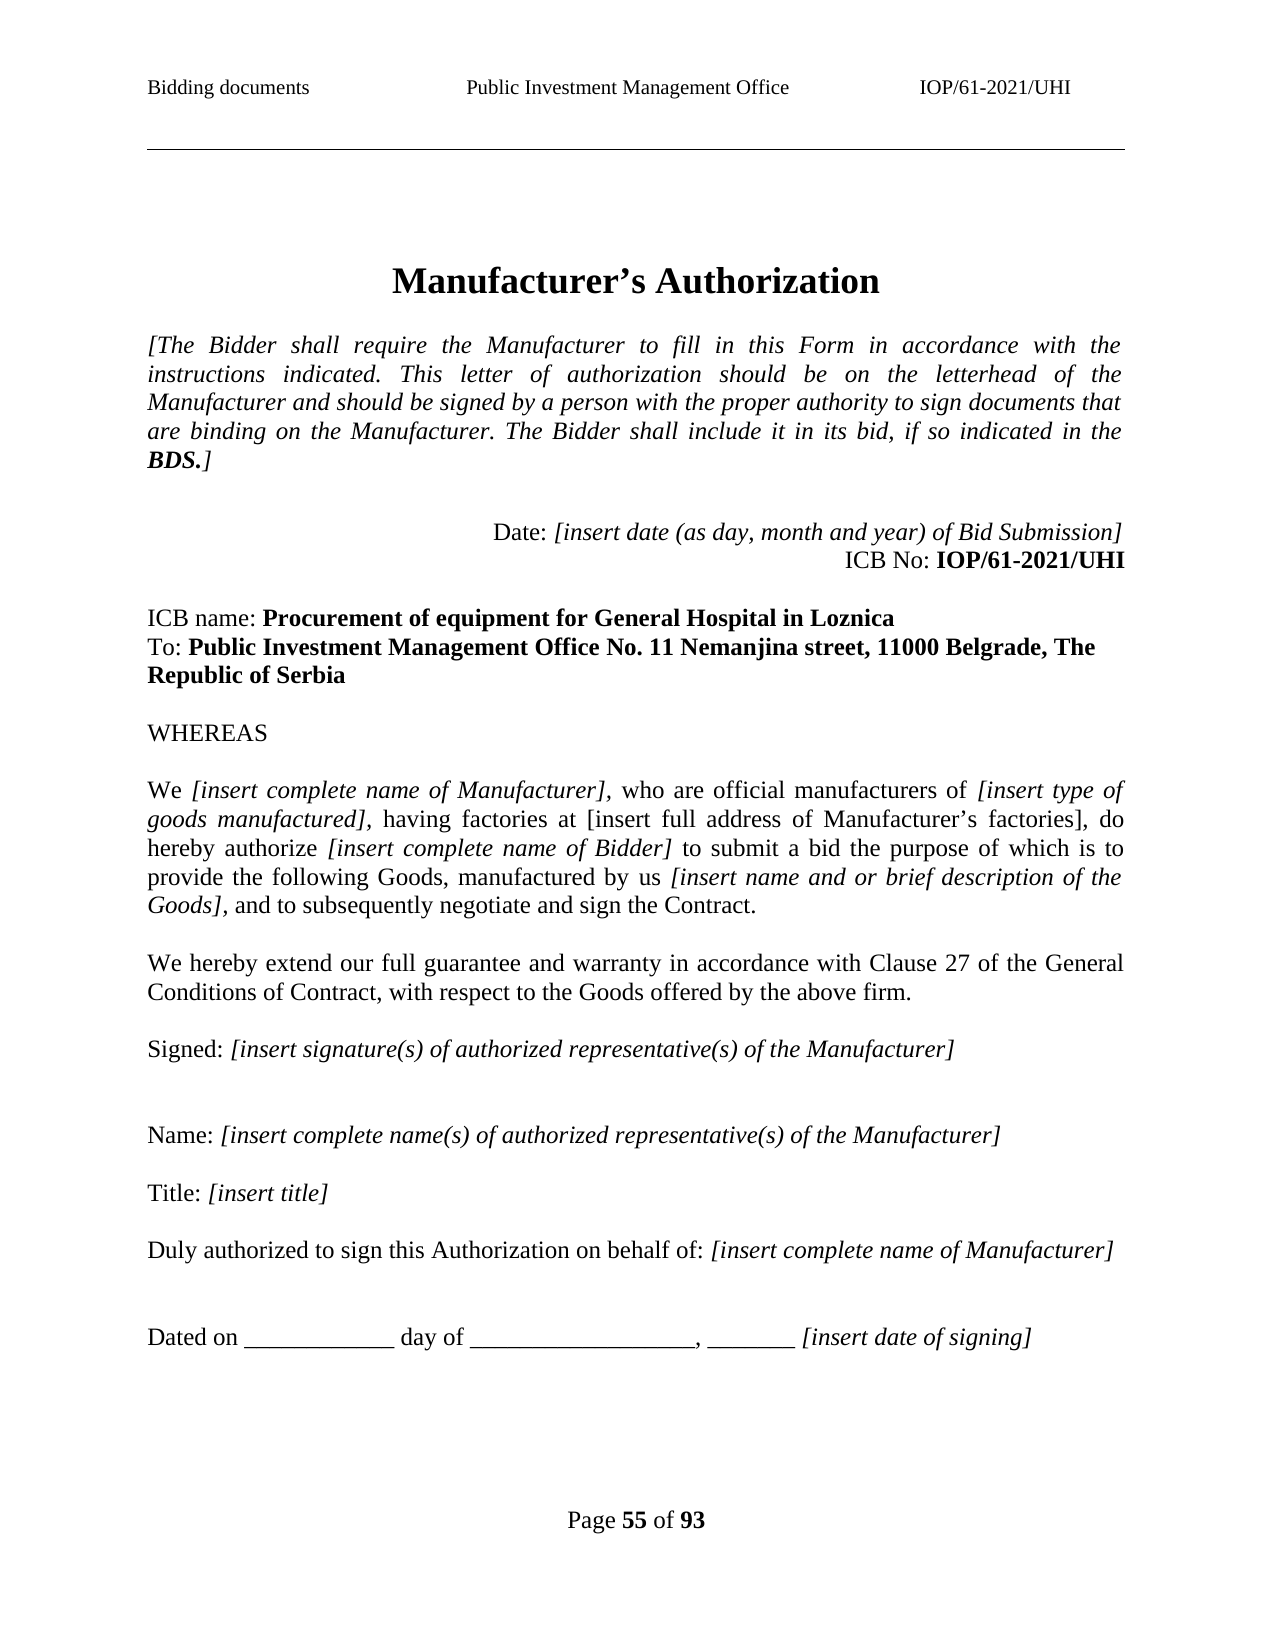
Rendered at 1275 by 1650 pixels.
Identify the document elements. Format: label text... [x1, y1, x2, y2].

text Title: [insert title] [147, 1178, 1125, 1207]
text Duly authorized to sign this Authorization on behalf of: [insert complete name of Manufacturer] [147, 1236, 1125, 1264]
text To: Public Investment Management Office No. 11 Nemanjina street, 11000 Belgrade, The Republic of Serbia [147, 632, 1125, 689]
text We hereby extend our full guarantee and warranty in accordance with Clause 27 of the General Conditions of Contract, with respect to the Goods offered by the above firm. [147, 948, 1125, 1006]
text WHEREAS [147, 718, 1125, 747]
text ICB No: IOP/61-2021/UHI [147, 546, 1125, 574]
text Name: [insert complete name(s) of authorized representative(s) of the Manufacturer] [147, 1121, 1125, 1149]
text We [insert complete name of Manufacturer], who are official manufacturers of [insert type of goods manufactured], having factories at [insert full address of Manufacturer’s factories], do hereby authorize [insert complete name of Bidder] to submit a bid the purpose of which is to provide the following Goods, manufactured by us [insert name and or brief description of the Goods], and to subsequently negotiate and sign the Contract. [147, 776, 1125, 919]
text ICB name: Procurement of equipment for General Hospital in Loznica [147, 603, 1125, 632]
text Manufacturer’s Authorization [147, 258, 1125, 301]
text Dated on ____________ day of __________________, _______ [insert date of signing] [147, 1322, 1125, 1351]
text Date: [insert date (as day, month and year) of Bid Submission] [147, 517, 1125, 546]
text Signed: [insert signature(s) of authorized representative(s) of the Manufacturer] [147, 1034, 1125, 1063]
text [The Bidder shall require the Manufacturer to fill in this Form in accordance with the instructions indicated. This letter of authorization should be on the letterhead of the Manufacturer and should be signed by a person with the proper authority to sign documents that are binding on the Manufacturer. The Bidder shall include it in its bid, if so indicated in the BDS.] [147, 330, 1125, 474]
